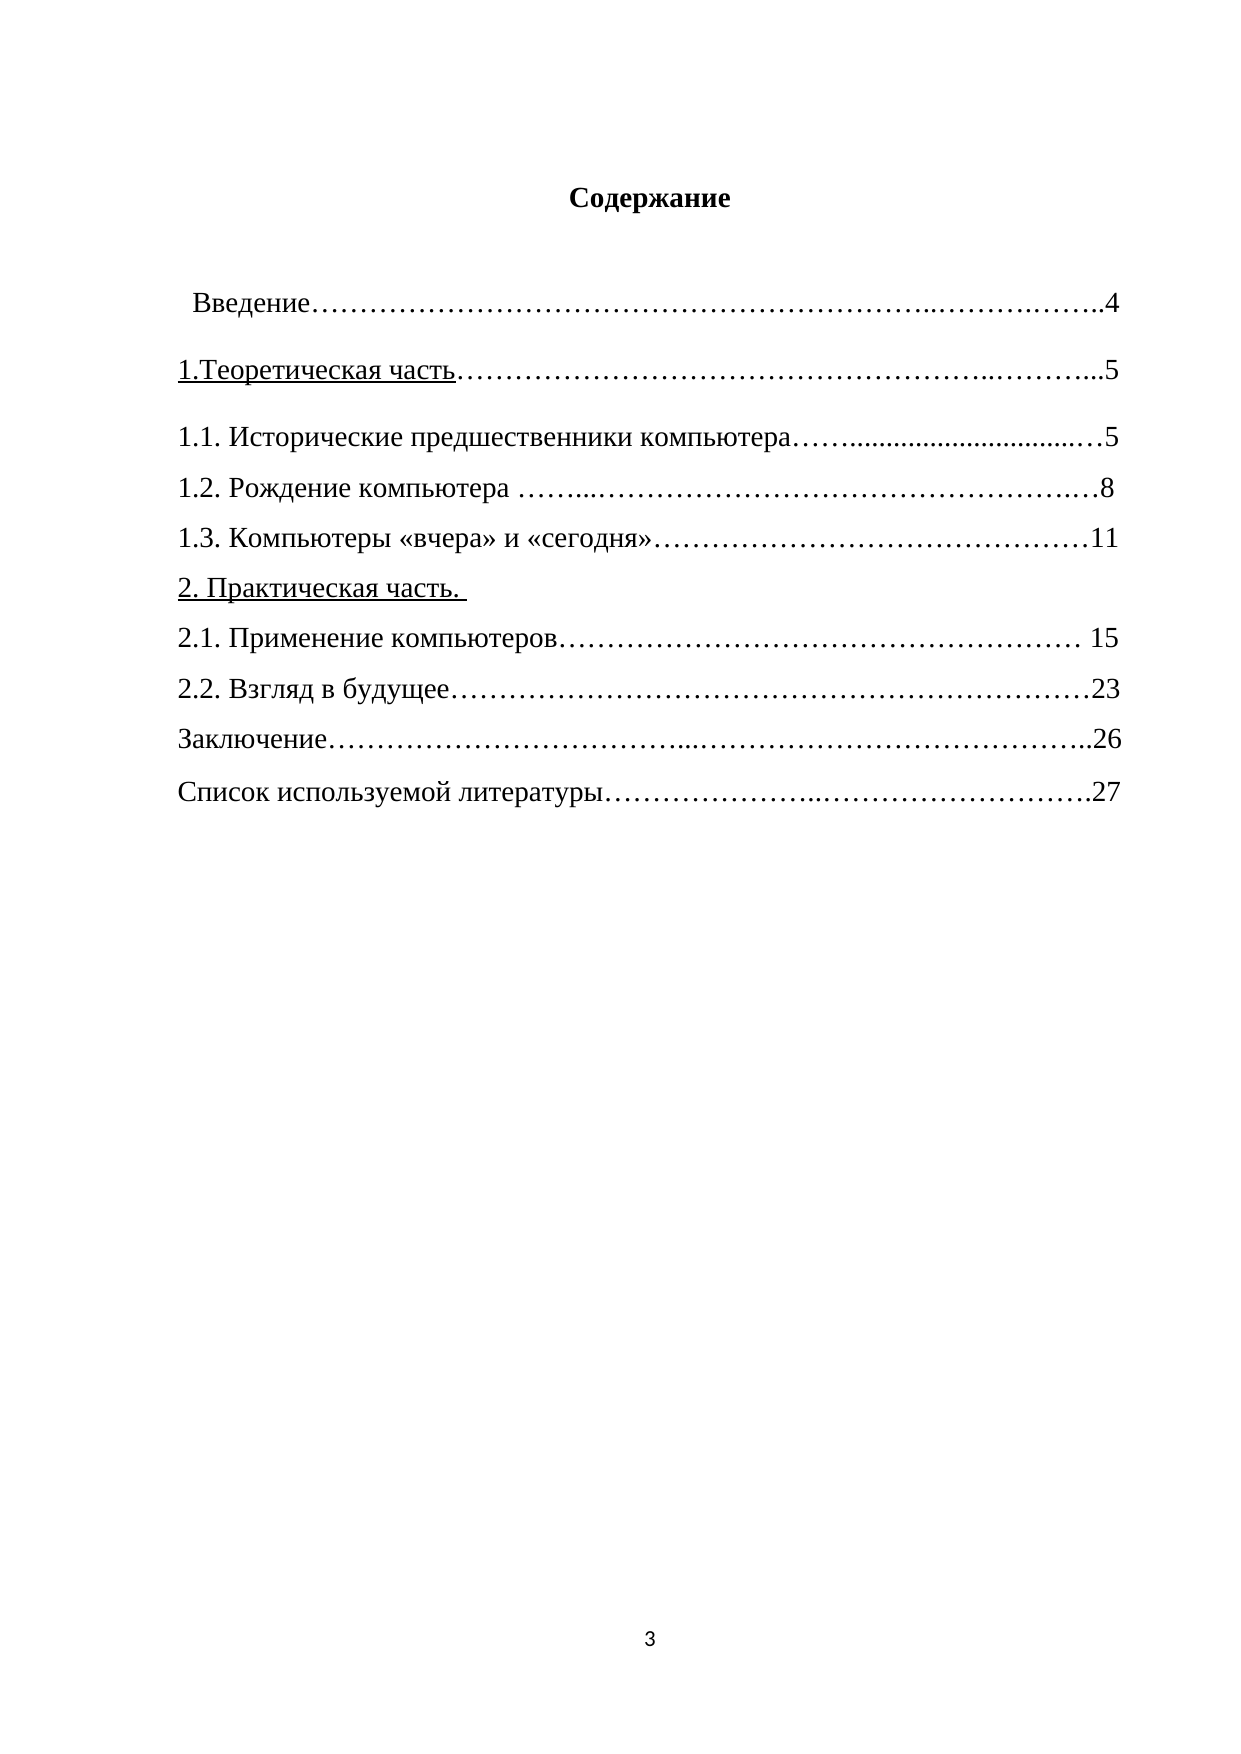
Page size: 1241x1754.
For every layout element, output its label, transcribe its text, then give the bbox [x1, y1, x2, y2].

text 1.Теоретическая часть………………………………………………..………...5 [177, 352, 1122, 386]
text 2. Практическая часть. [177, 570, 1122, 604]
text Введение………………………………………………………..……….……..4 [177, 285, 1122, 319]
text Заключение………………………………...…………………………………..26 [177, 721, 1122, 755]
text 2.1. Применение компьютеров……………………………………………… 15 [177, 621, 1122, 654]
text 1.3. Компьютеры «вчера» и «сегодня»………………………………………11 [177, 520, 1122, 553]
text Список используемой литературы…………………..……………………….27 [177, 774, 1122, 808]
text 1.1. Исторические предшественники компьютера……...............................…5 [177, 419, 1122, 453]
text 1.2. Рождение компьютера ……...………………………………………….…8 [177, 470, 1122, 503]
subtitle Содержание [177, 180, 1122, 213]
text 2.2. Взгляд в будущее…………………………………………………………23 [177, 671, 1122, 704]
